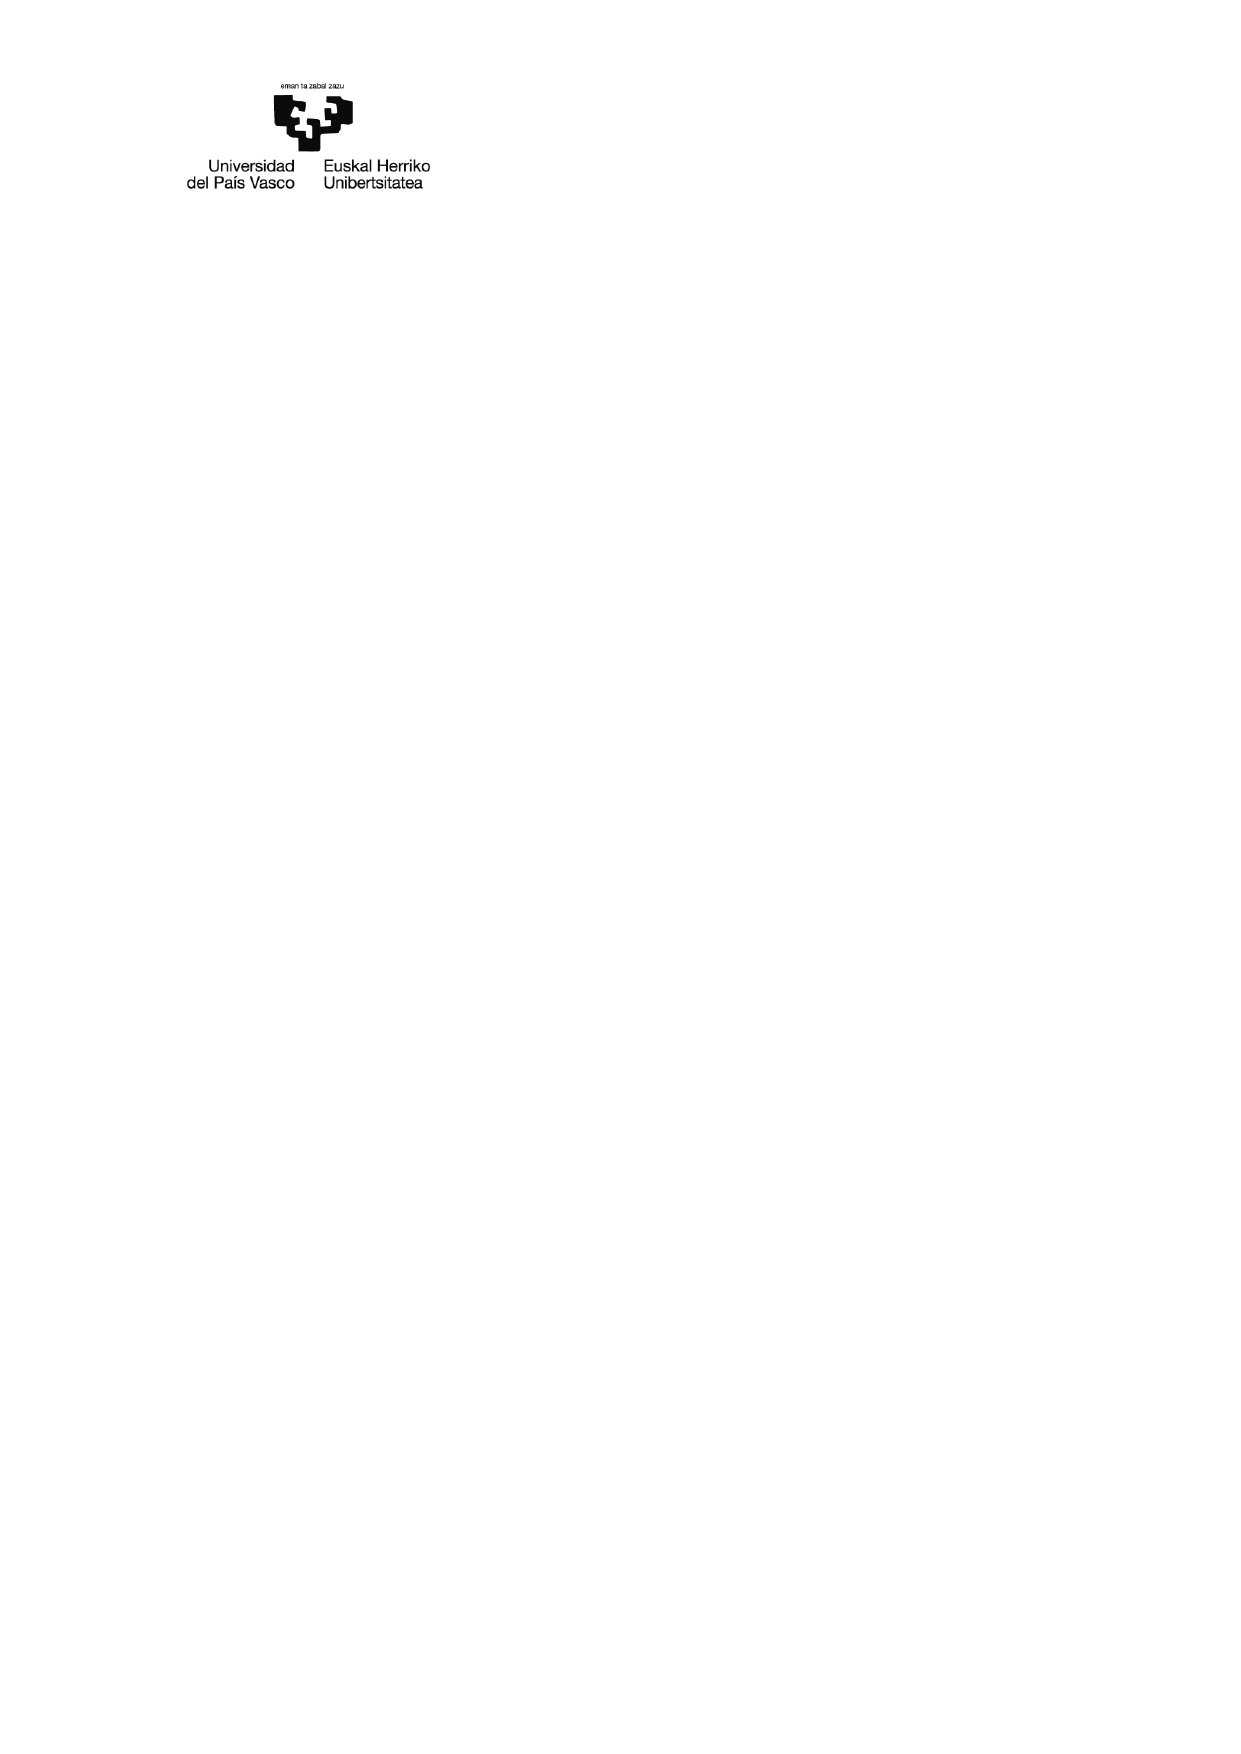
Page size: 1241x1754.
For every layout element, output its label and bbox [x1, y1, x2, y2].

picture [177, 73, 443, 197]
